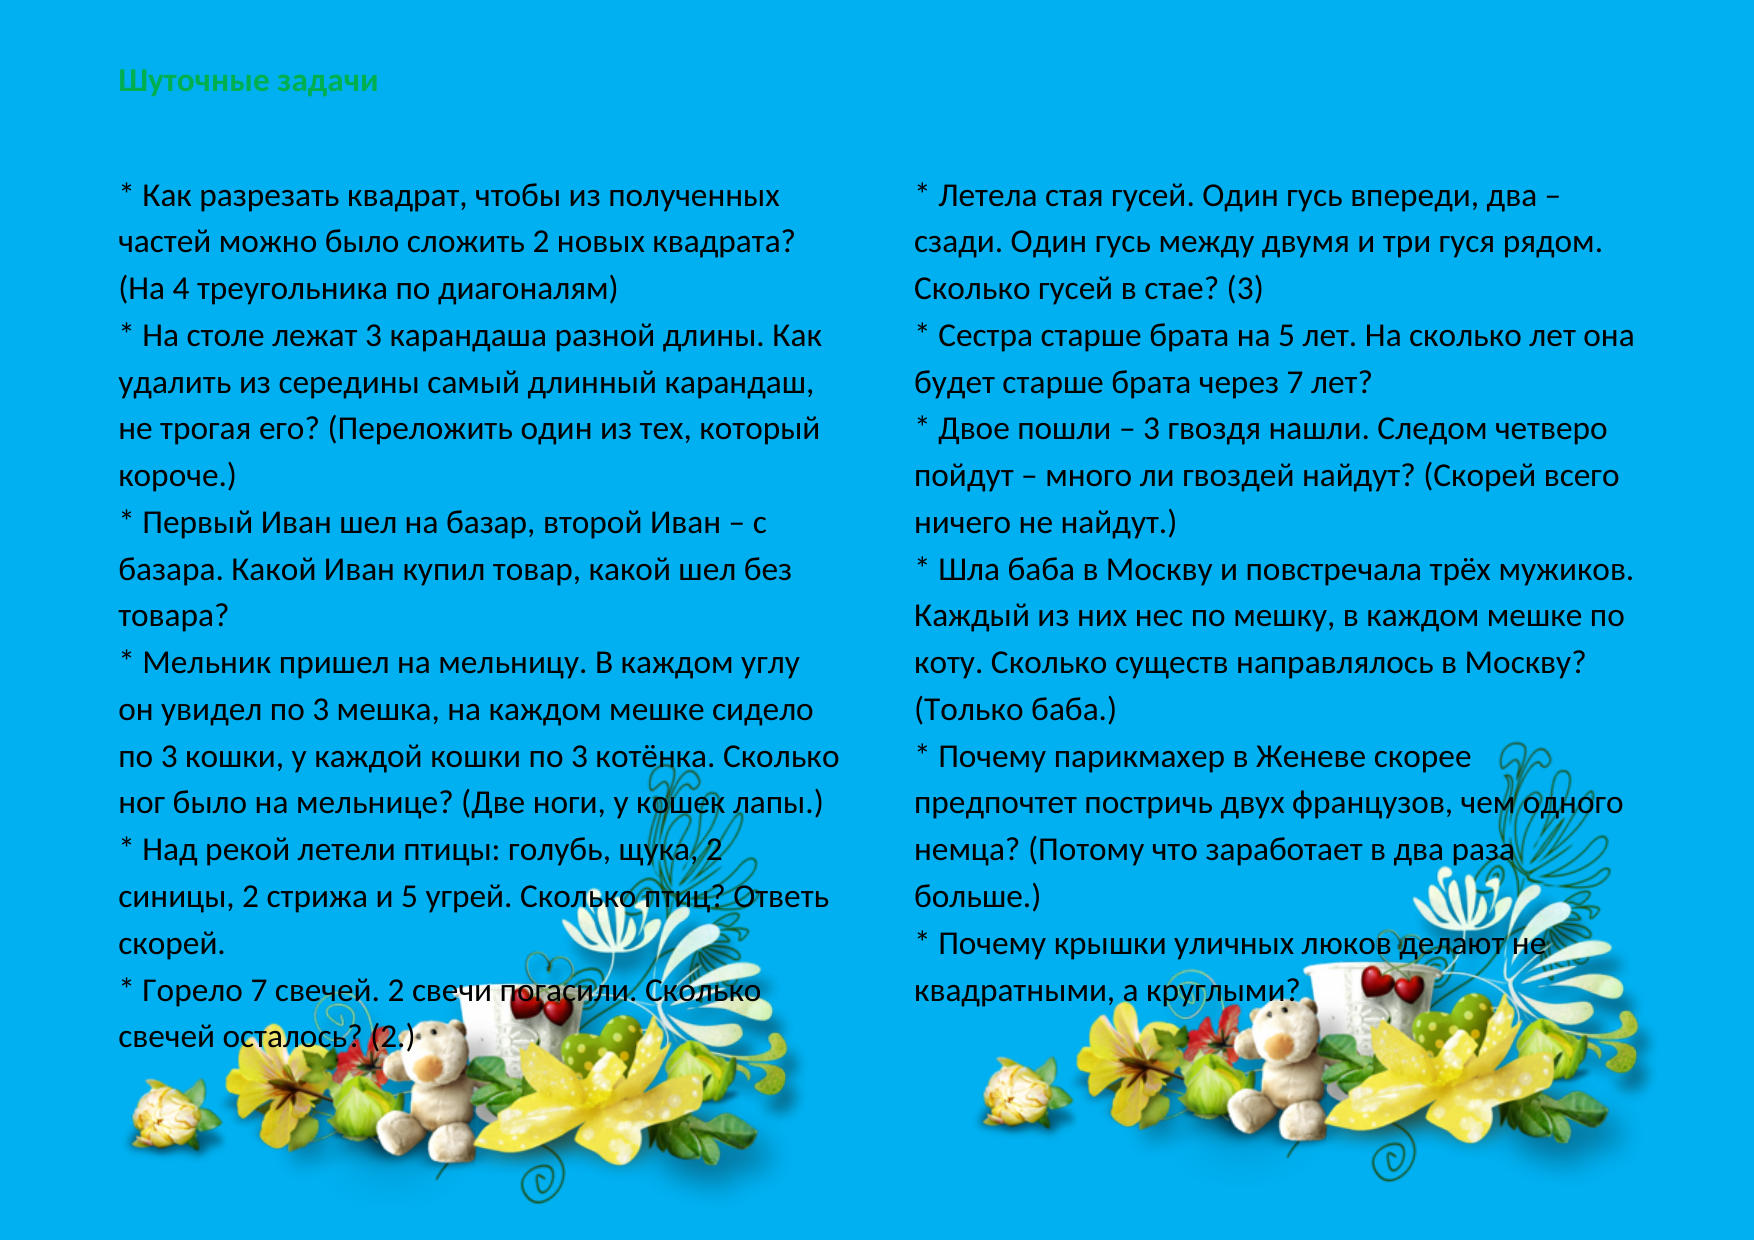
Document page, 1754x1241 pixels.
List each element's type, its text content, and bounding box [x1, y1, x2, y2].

picture [226, 1056, 786, 1165]
picture [1171, 1009, 1180, 1017]
picture [984, 1057, 1072, 1127]
text Шуточные задачи [118, 59, 840, 100]
picture [1077, 1009, 1638, 1143]
text * Летела стая гусей. Один гусь впереди, два – сзади. Один гусь между двумя и три гуся рядом. Сколько гусей в стае? (3) * Сестра старше брата на 5 лет. На сколько лет она будет старше брата через 7 лет? * Двое пошли – 3 гвоздя нашли. Следом четверо пойдут – много ли гвоздей найдут? (Скорей всего ничего не найдут.) * Шла баба в Москву и повстречала трёх мужиков. Каждый из них нес по мешку, в каждом мешке по коту. Сколько существ направлялось в Москву? (Только баба.) * Почему парикмахер в Женеве скорее предпочтет постричь двух французов, чем одного немца? (Потому что заработает в два раза больше.) * Почему крышки уличных люков делают не квадратными, а круглыми? [914, 127, 1636, 1009]
picture [133, 1079, 221, 1149]
picture [1181, 1009, 1200, 1019]
text * Как разрезать квадрат, чтобы из полученных частей можно было сложить 2 новых квадрата? (На 4 треугольника по диагоналям) * На столе лежат 3 карандаша разной длины. Как удалить из середины самый длинный карандаш, не трогая его? (Переложить один из тех, который короче.) * Первый Иван шел на базар, второй Иван – с базара. Какой Иван купил товар, какой шел без товара? * Мельник пришел на мельницу. В каждом углу он увидел по 3 мешка, на каждом мешке сидело по 3 кошки, у каждой кошки по 3 котёнка. Сколько ног было на мельнице? (Две ноги, у кошек лапы.) * Над рекой летели птицы: голубь, щука, 2 синицы, 2 стрижа и 5 угрей. Сколько птиц? Ответь скорей. * Горело 7 свечей. 2 свечи погасили. Сколько свечей осталось? (2.) [118, 127, 840, 1056]
